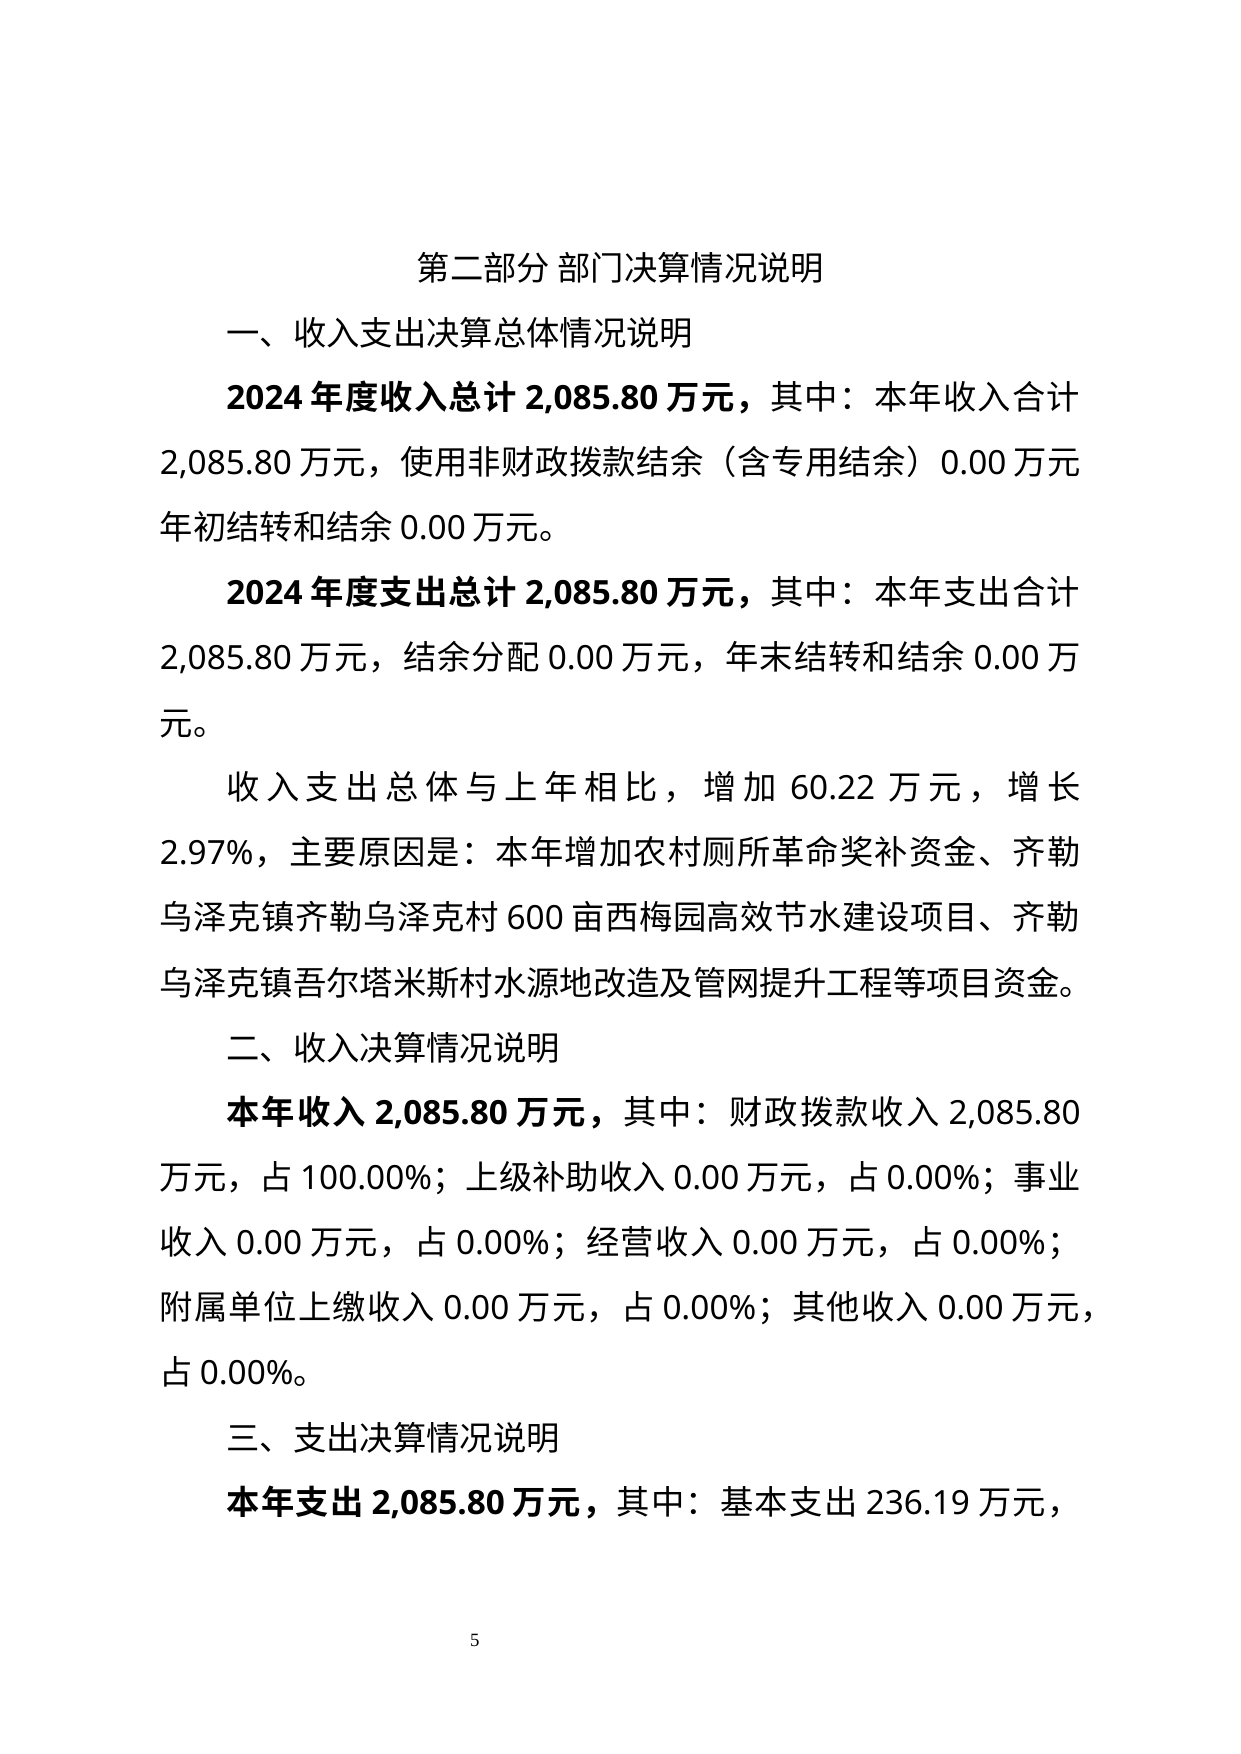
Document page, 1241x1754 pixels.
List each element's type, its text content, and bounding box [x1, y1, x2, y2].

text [159, 1468, 1081, 1533]
text 第二部分 部门决算情况说明 [159, 233, 1081, 298]
text 本年收入2,085.80万元，其中：财政拨款收入2,085.80万元，占100.00%；上级补助收入0.00万元，占0.00%；事业收入0.00万元，占0.00%；经营收入0.00万元，占0.00%；附属单位上缴收入0.00万元，占0.00%；其他收入0.00万元，占0.00%。 [159, 1078, 1081, 1403]
text 一、收入支出决算总体情况说明 [159, 298, 1081, 363]
text 收入支出总体与上年相比，增加60.22万元，增长2.97%，主要原因是：本年增加农村厕所革命奖补资金、齐勒乌泽克镇齐勒乌泽克村600亩西梅园高效节水建设项目、齐勒乌泽克镇吾尔塔米斯村水源地改造及管网提升工程等项目资金。 [159, 753, 1081, 1013]
text 2024年度收入总计2,085.80万元，其中：本年收入合计2,085.80万元，使用非财政拨款结余（含专用结余）0.00万元，年初结转和结余0.00万元。 [159, 363, 1081, 558]
text 三、支出决算情况说明 [159, 1403, 1081, 1468]
text 2024年度支出总计2,085.80万元，其中：本年支出合计2,085.80万元，结余分配0.00万元，年末结转和结余0.00万元。 [159, 558, 1081, 753]
text 二、收入决算情况说明 [159, 1013, 1081, 1078]
